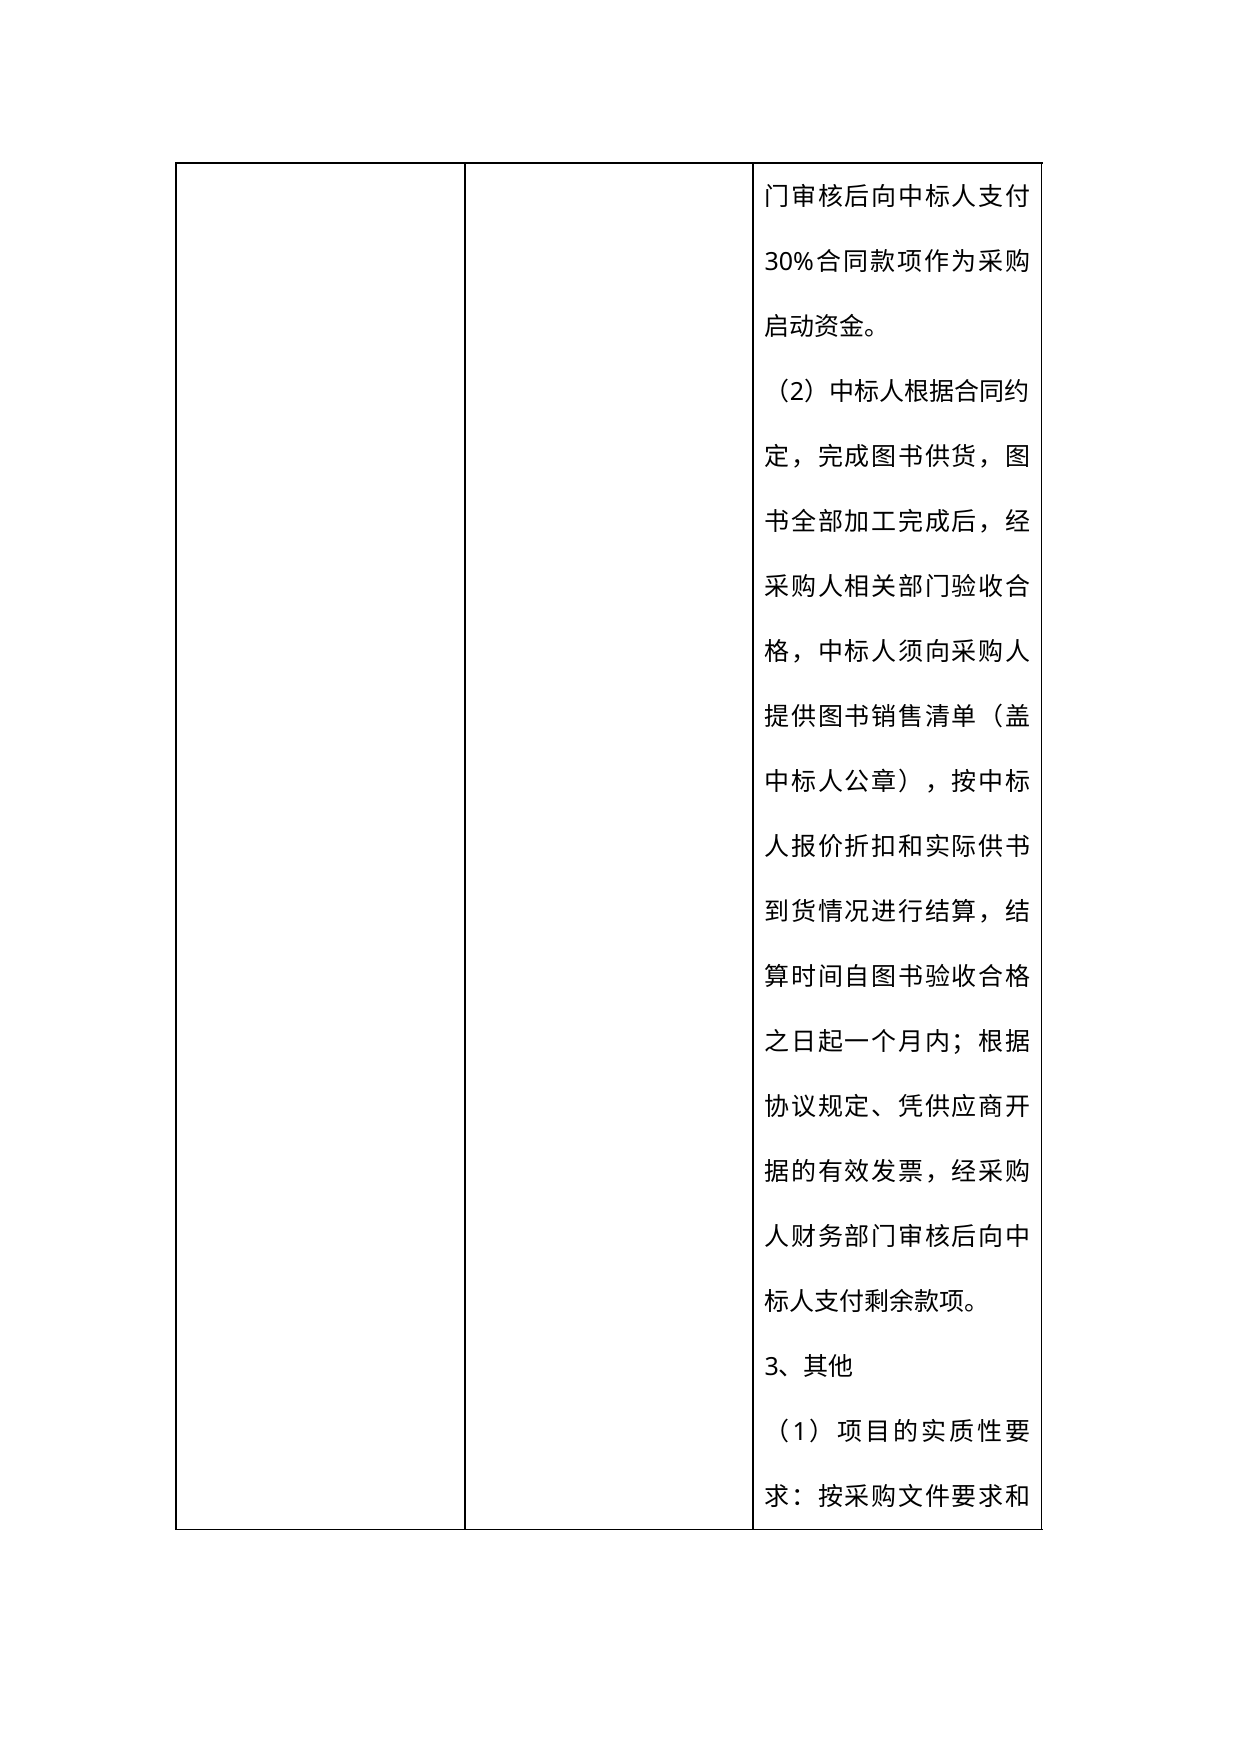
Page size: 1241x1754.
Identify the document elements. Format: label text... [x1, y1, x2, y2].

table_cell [754, 164, 1041, 1528]
table_cell 1 [466, 164, 752, 1528]
table_cell ★ [177, 164, 464, 1528]
